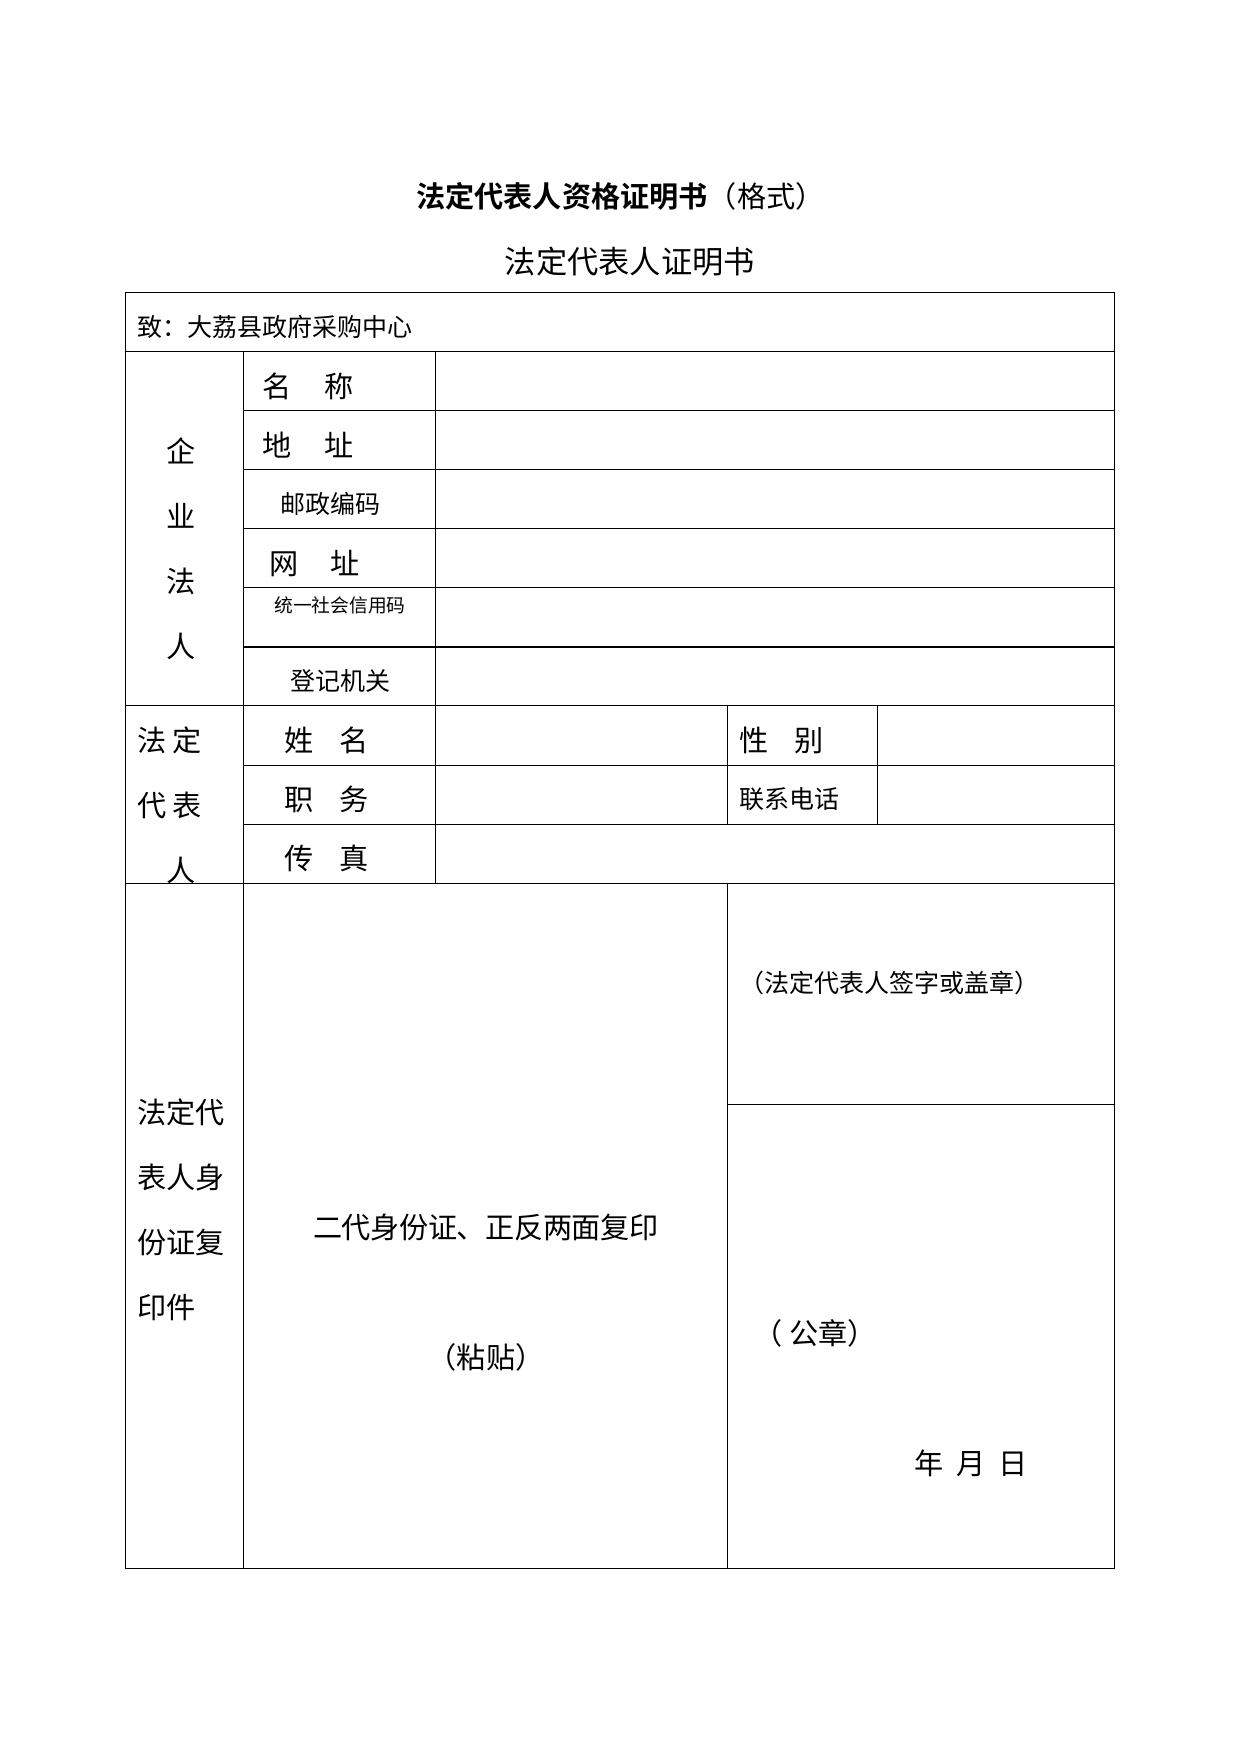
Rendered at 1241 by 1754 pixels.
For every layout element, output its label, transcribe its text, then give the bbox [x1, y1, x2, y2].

table_cell 地 址 [244, 411, 435, 469]
text 法定代表人资格证明书（格式） [187, 162, 1053, 227]
table_cell [436, 470, 1114, 528]
table_cell 职 务 [244, 766, 435, 823]
table_cell 法 定 代 表 人 [126, 706, 243, 883]
table_cell 联系电话 [728, 766, 877, 823]
table_cell 性 别 [728, 706, 877, 764]
table_cell 统一社会信用码 [244, 588, 435, 646]
text 法定代表人证明书 [206, 227, 1053, 292]
table_cell 姓 名 [244, 706, 435, 764]
table_cell [436, 766, 727, 823]
table_cell 网 址 [244, 529, 435, 587]
table_cell （ 公章） 年 月 日 [728, 1105, 1114, 1568]
table_header 致：大荔县政府采购中心 [126, 293, 1114, 351]
table_cell 邮政编码 [244, 470, 435, 528]
table_cell [878, 706, 1114, 764]
table_cell 登记机关 [244, 648, 435, 705]
table_cell [436, 529, 1114, 587]
table_cell 企 业 法 人 [126, 352, 243, 705]
table_cell 传 真 [244, 825, 435, 883]
table_cell [436, 352, 1114, 410]
table_cell [878, 766, 1114, 823]
table_cell 名 称 [244, 352, 435, 410]
table_cell [436, 825, 1114, 883]
table_cell [436, 411, 1114, 469]
table_cell （法定代表人签字或盖章） [728, 884, 1114, 1103]
table_cell [436, 706, 727, 764]
table_cell 二代身份证、正反两面复印 （粘贴） [244, 884, 727, 1568]
table_cell [436, 648, 1114, 705]
table_cell [436, 588, 1114, 646]
table_cell 法定代表人身份证复印件 [126, 884, 243, 1568]
